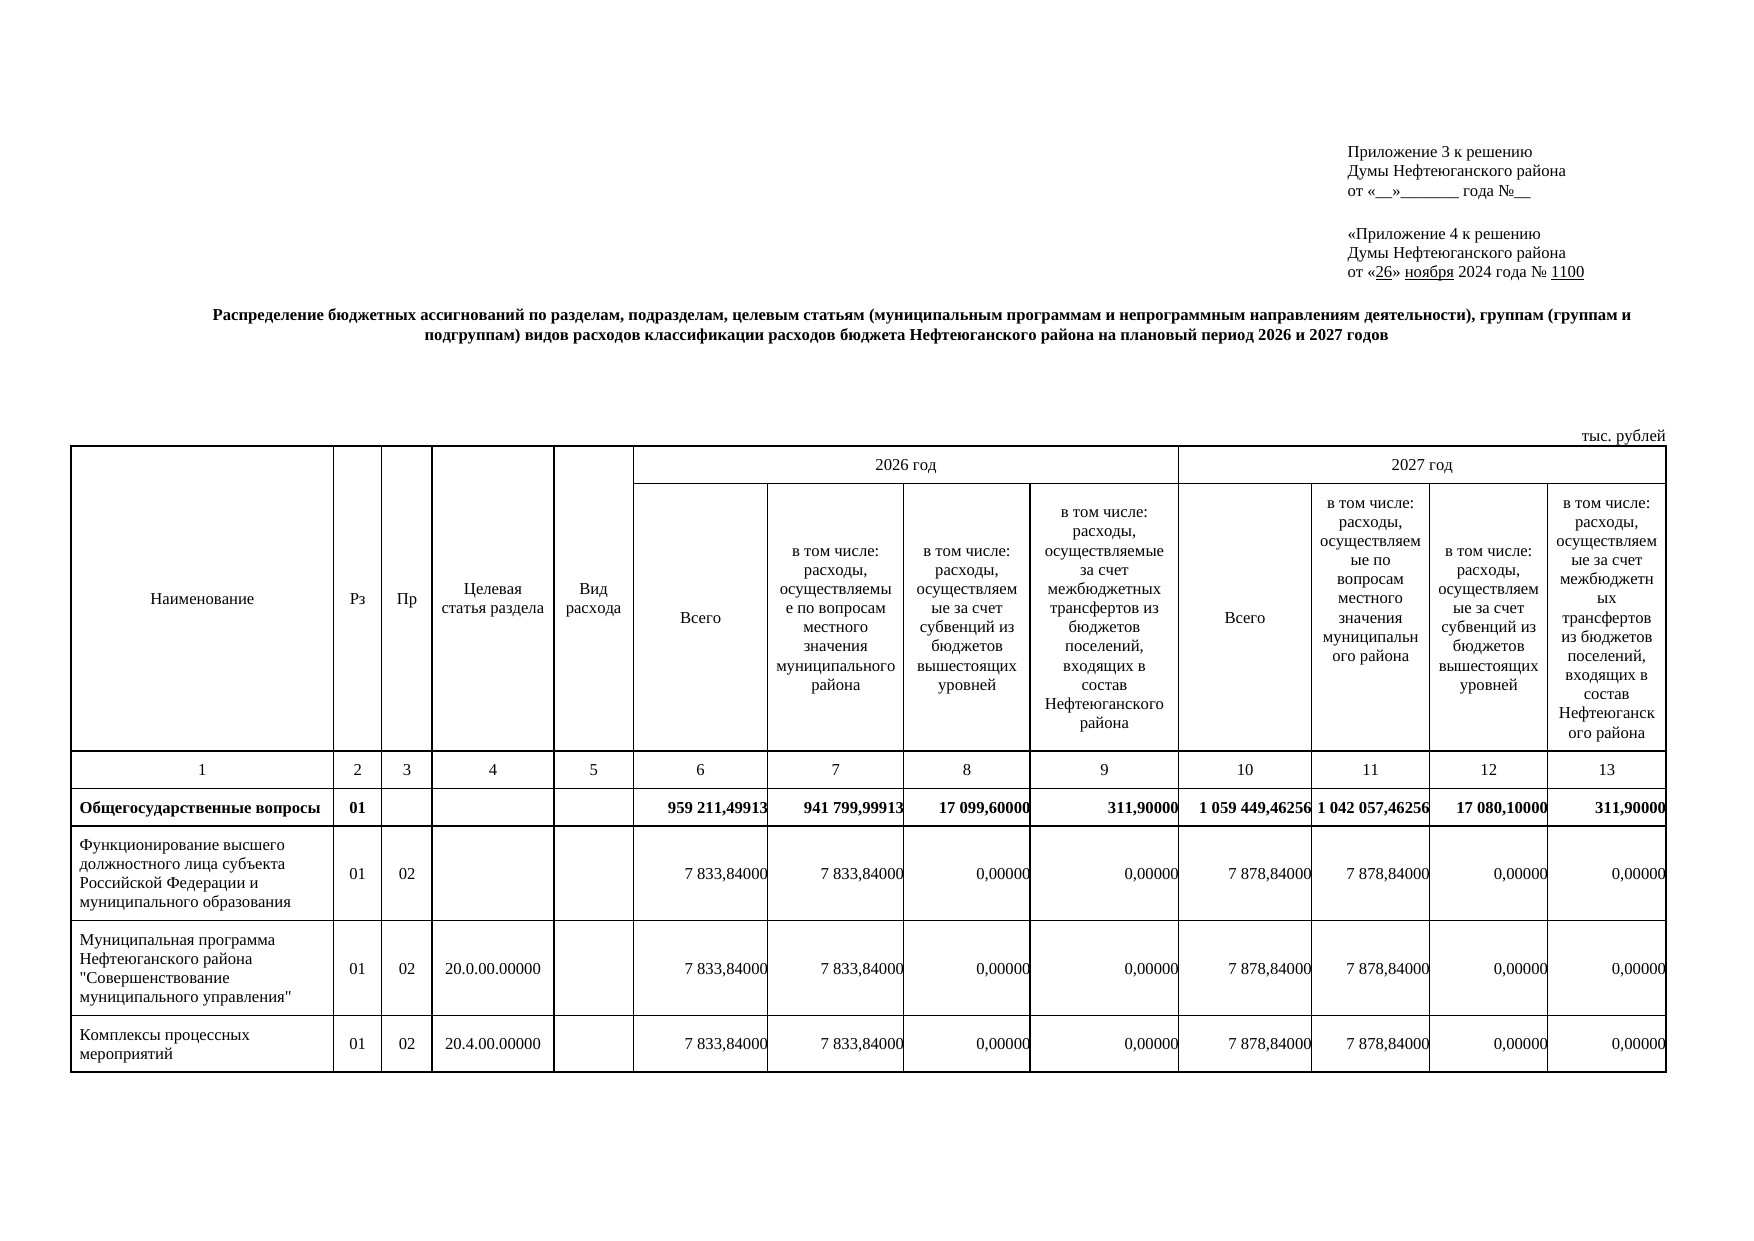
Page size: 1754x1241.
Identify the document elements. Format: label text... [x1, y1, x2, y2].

table_cell 20.0.00.00000 [433, 921, 553, 1015]
table_cell [382, 752, 431, 787]
table_header Наименование [72, 447, 333, 750]
table_cell [1312, 752, 1429, 787]
table_cell 7 878,84000 [1312, 827, 1429, 920]
table_cell 02 [382, 921, 431, 1015]
table_cell 01 [334, 827, 381, 920]
table_header Распределение бюджетных ассигнований по разделам, подразделам, целевым статьям (муниципальным программам и непрограммным направлениям деятельности), группам (группам и подгруппам) видов расходов классификации расходов бюджета Нефтеюганского района на плановый период 2026 и 2027 годов [148, 305, 1665, 402]
table_cell 20.4.00.00000 [433, 1016, 553, 1071]
table_cell 311,90000 [1031, 789, 1178, 825]
table_cell [1179, 752, 1311, 787]
text тыс. рублей [148, 426, 1665, 445]
table_cell в том числе: расходы, осуществляемые за счет субвенций из бюджетов вышестоящих уровней [904, 484, 1029, 750]
table_cell 7 878,84000 [1312, 921, 1429, 1015]
table_cell [433, 752, 553, 787]
table_cell 0,00000 [904, 1016, 1029, 1071]
table_cell 02 [382, 827, 431, 920]
table_cell 0,00000 [1548, 1016, 1665, 1071]
table_cell 17 099,60000 [904, 789, 1029, 825]
table_cell Комплексы процессных мероприятий [72, 1016, 333, 1071]
table_cell Всего [1179, 484, 1311, 750]
table_cell 02 [382, 1016, 431, 1071]
table_cell [433, 827, 553, 920]
table_header Целевая статья раздела [433, 447, 553, 750]
table_cell [72, 752, 333, 787]
table_cell [904, 752, 1029, 787]
table_cell Общегосударственные вопросы [72, 789, 333, 825]
table_cell [555, 752, 633, 787]
table_cell 0,00000 [1430, 1016, 1547, 1071]
table_cell Муниципальная программа Нефтеюганского района "Совершенствование муниципального управления" [72, 921, 333, 1015]
table_cell 1 059 449,46256 [1179, 789, 1311, 825]
table_cell в том числе: расходы, осуществляемые по вопросам местного значения муниципального района [768, 484, 903, 750]
table_cell 7 878,84000 [1312, 1016, 1429, 1071]
table_cell 0,00000 [1430, 921, 1547, 1015]
table_cell 1 042 057,46256 [1312, 789, 1429, 825]
table_cell 959 211,49913 [634, 789, 767, 825]
table_header [1179, 447, 1665, 483]
table_header Рз [334, 447, 381, 750]
table_cell 7 878,84000 [1179, 827, 1311, 920]
table_cell 7 833,84000 [634, 1016, 767, 1071]
table_cell 7 878,84000 [1179, 921, 1311, 1015]
table_header Приложение 3 к решению Думы Нефтеюганского района от «__»_______ года №__ «Приложение 4 к решению Думы Нефтеюганского района от «26» ноября 2024 года № 1100 [136, 142, 1654, 305]
table_cell 17 080,10000 [1430, 789, 1547, 825]
table_cell [382, 789, 431, 825]
table_cell Всего [634, 484, 767, 750]
table_cell [1430, 752, 1547, 787]
table_cell 941 799,99913 [768, 789, 903, 825]
table_cell 0,00000 [1548, 921, 1665, 1015]
table_cell 01 [334, 1016, 381, 1071]
table_cell [1548, 752, 1665, 787]
table_cell 01 [334, 789, 381, 825]
table_cell 7 833,84000 [634, 921, 767, 1015]
table_header [634, 447, 1178, 483]
table_cell в том числе: расходы, осуществляемые за счет межбюджетных трансфертов из бюджетов поселений, входящих в состав Нефтеюганского района [1548, 484, 1665, 750]
table_cell 01 [334, 921, 381, 1015]
table_cell [555, 921, 633, 1015]
table_cell 0,00000 [1548, 827, 1665, 920]
table_cell [555, 1016, 633, 1071]
table_cell [433, 789, 553, 825]
table_header Вид расхода [555, 447, 633, 750]
table_cell в том числе: расходы, осуществляемые за счет межбюджетных трансфертов из бюджетов поселений, входящих в состав Нефтеюганского района [1031, 484, 1178, 750]
table_cell [334, 752, 381, 787]
table_cell 0,00000 [1031, 827, 1178, 920]
table_cell [555, 789, 633, 825]
table_cell в том числе: расходы, осуществляемые за счет субвенций из бюджетов вышестоящих уровней [1430, 484, 1547, 750]
table_cell 0,00000 [904, 827, 1029, 920]
table_cell 7 833,84000 [768, 1016, 903, 1071]
table_header Пр [382, 447, 431, 750]
table_cell 0,00000 [904, 921, 1029, 1015]
table_cell 7 833,84000 [768, 827, 903, 920]
table_cell Функционирование высшего должностного лица субъекта Российской Федерации и муниципального образования [72, 827, 333, 920]
table_cell [1031, 752, 1178, 787]
table_cell в том числе: расходы, осуществляемые по вопросам местного значения муниципального района [1312, 484, 1429, 750]
table_cell 7 833,84000 [768, 921, 903, 1015]
table_cell [555, 827, 633, 920]
table_cell [768, 752, 903, 787]
table_cell 311,90000 [1548, 789, 1665, 825]
table_cell [634, 752, 767, 787]
table_cell 0,00000 [1031, 1016, 1178, 1071]
table_cell 7 833,84000 [634, 827, 767, 920]
table_cell 0,00000 [1031, 921, 1178, 1015]
table_cell 0,00000 [1430, 827, 1547, 920]
table_cell 7 878,84000 [1179, 1016, 1311, 1071]
